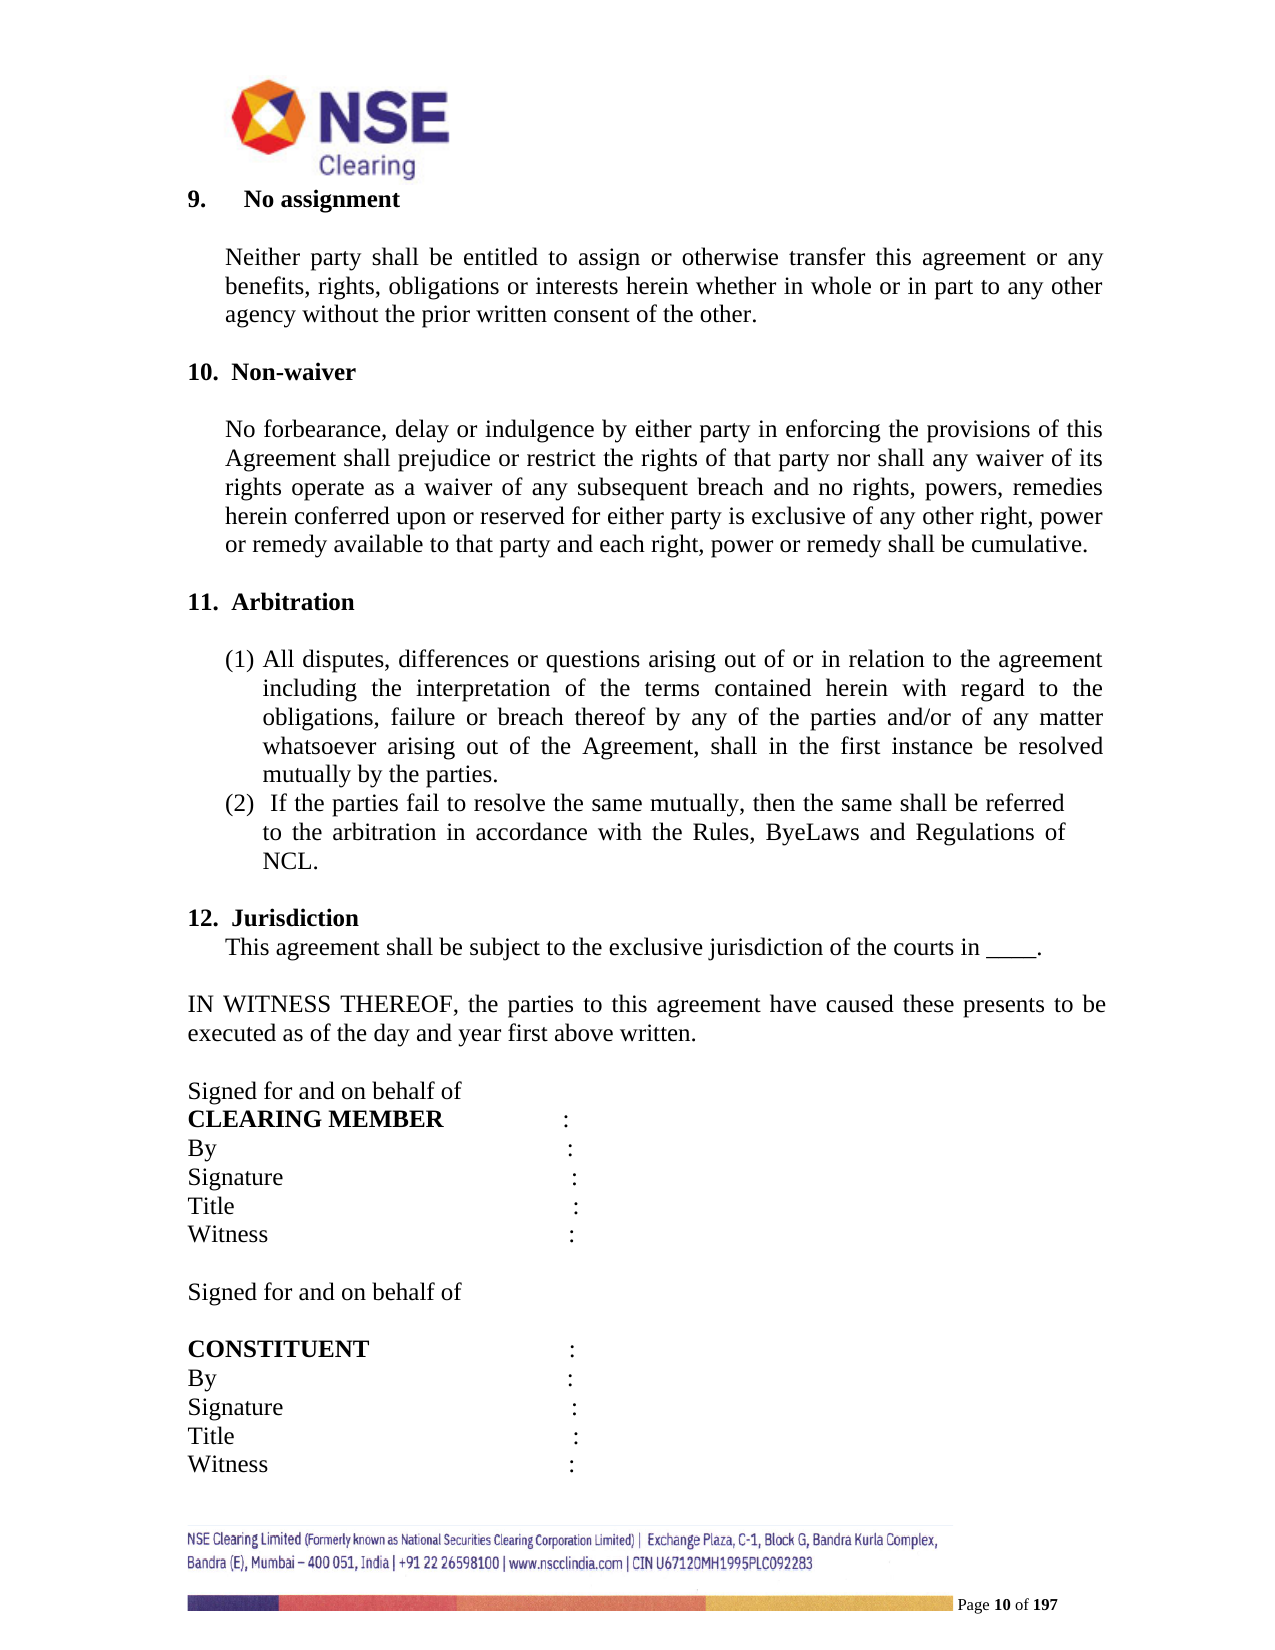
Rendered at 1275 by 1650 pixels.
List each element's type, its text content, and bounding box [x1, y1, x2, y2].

text Witness : [187, 1449, 1107, 1478]
text This agreement shall be subject to the exclusive jurisdiction of the courts in ____. [225, 932, 1067, 961]
picture [187, 1525, 954, 1611]
text By : [187, 1363, 1107, 1392]
text Neither party shall be entitled to assign or otherwise transfer this agreement or any benefits, rights, obligations or interests herein whether in whole or in part to any other agency without the prior written consent of the other. [225, 242, 1104, 328]
text 10. Non-waiver [187, 357, 1067, 386]
text No forbearance, delay or indulgence by either party in enforcing the provisions of this Agreement shall prejudice or restrict the rights of that party nor shall any waiver of its rights operate as a waiver of any subsequent breach and no rights, powers, remedies herein conferred upon or reserved for either party is exclusive of any other right, power or remedy available to that party and each right, power or remedy shall be cumulative. [225, 414, 1104, 558]
text By : [187, 1133, 1107, 1162]
text Witness : [187, 1219, 1107, 1248]
text Title : [187, 1191, 1107, 1219]
text (2) If the parties fail to resolve the same mutually, then the same shall be referred to the arbitration in accordance with the Rules, ByeLaws and Regulations of NCL. [225, 788, 1067, 874]
text 9. No assignment [187, 184, 1067, 213]
text Signed for and on behalf of [187, 1076, 1107, 1104]
text 12. Jurisdiction [187, 903, 1067, 932]
text CONSTITUENT : [187, 1334, 1107, 1363]
text Signature : [187, 1162, 1107, 1191]
text Signed for and on behalf of [187, 1277, 1107, 1306]
text IN WITNESS THEREOF, the parties to this agreement have caused these presents to be executed as of the day and year first above written. [187, 989, 1107, 1047]
text Title : [187, 1421, 1107, 1449]
text (1) All disputes, differences or questions arising out of or in relation to the agreement including the interpretation of the terms contained herein with regard to the obligations, failure or breach thereof by any of the parties and/or of any matter whatsoever arising out of the Agreement, shall in the first instance be resolved mutually by the parties. [225, 644, 1104, 788]
text Signature : [187, 1392, 1107, 1421]
text 11. Arbitration [187, 587, 1067, 616]
text CLEARING MEMBER : [187, 1104, 1107, 1133]
picture [187, 75, 493, 185]
